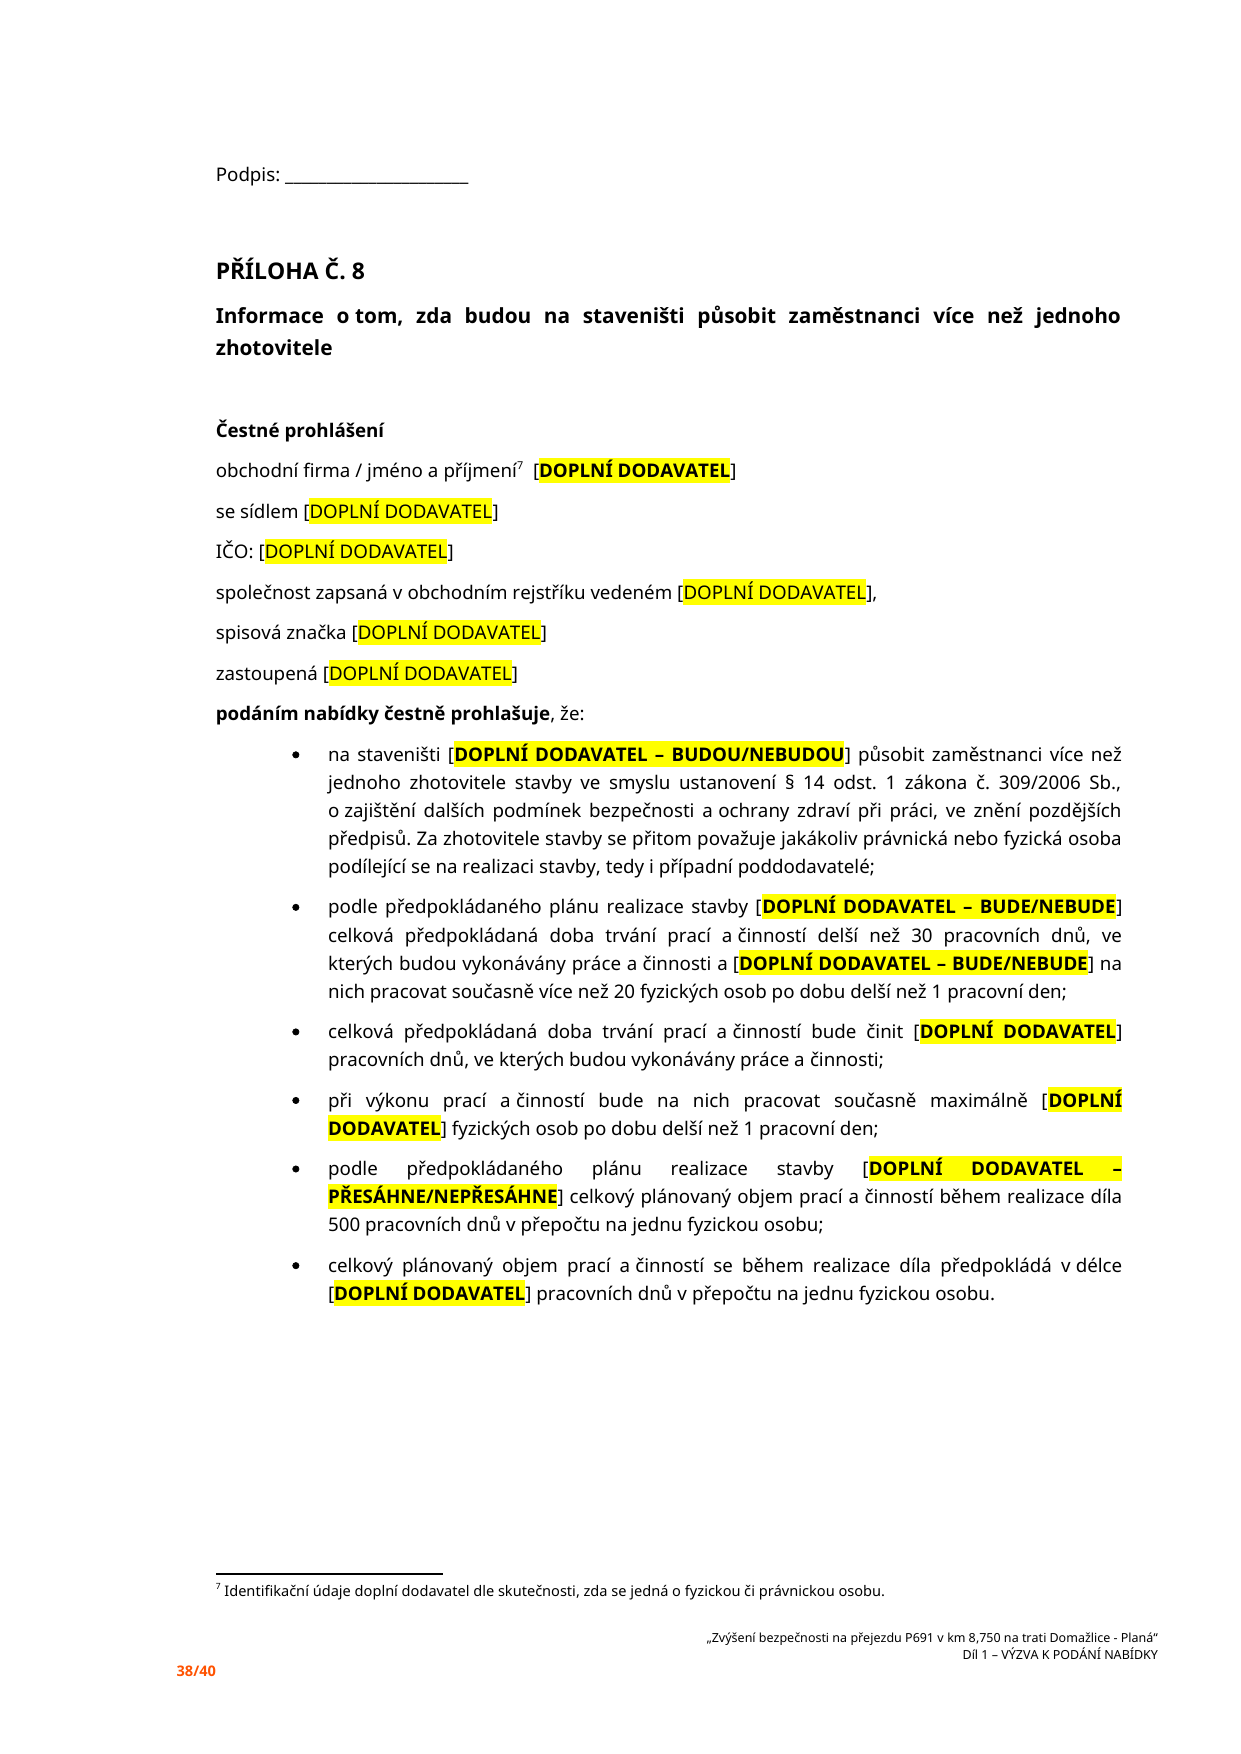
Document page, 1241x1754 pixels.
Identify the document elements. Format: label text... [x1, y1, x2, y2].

text obchodní firma / jméno a příjmení [DOPLNÍ DODAVATEL] [730, 458, 1122, 483]
text na staveništi [DOPLNÍ DODAVATEL – BUDOU/NEBUDOU] působit zaměstnanci více než jednoho zhotovitele stavby ve smyslu ustanovení § 14 odst. 1 zákona č. 309/2006 Sb., o zajištění dalších podmínek bezpečnosti a ochrany zdraví při práci, ve znění pozdějších předpisů. Za zhotovitele stavby se přitom považuje jakákoliv právnická nebo fyzická osoba podílející se na realizaci stavby, tedy i případní poddodavatelé; [292, 741, 1122, 879]
text podáním nabídky čestně prohlašuje, že: [216, 701, 1122, 726]
text celková předpokládaná doba trvání prací a činností bude činit [DOPLNÍ DODAVATEL] pracovních dnů, ve kterých budou vykonávány práce a činnosti; [292, 1018, 1122, 1072]
text se sídlem [DOPLNÍ DODAVATEL] [492, 498, 1122, 524]
text podle předpokládaného plánu realizace stavby [DOPLNÍ DODAVATEL – BUDE/NEBUDE] celková předpokládaná doba trvání prací a činností delší než 30 pracovních dnů, ve kterých budou vykonávány práce a činnosti a [DOPLNÍ DODAVATEL – BUDE/NEBUDE] na nich pracovat současně více než 20 fyzických osob po dobu delší než 1 pracovní den; [292, 894, 1122, 1003]
text spisová značka [DOPLNÍ DODAVATEL] [216, 620, 358, 645]
text Podpis: ______________________ [216, 161, 1122, 187]
text podle předpokládaného plánu realizace stavby [DOPLNÍ DODAVATEL – PŘESÁHNE/NEPŘESÁHNE] celkový plánovaný objem prací a činností během realizace díla 500 pracovních dnů v přepočtu na jednu fyzickou osobu; [292, 1156, 1122, 1237]
text se sídlem [DOPLNÍ DODAVATEL] [216, 498, 309, 524]
text společnost zapsaná v obchodním rejstříku vedeném [DOPLNÍ DODAVATEL], [866, 579, 1122, 605]
text zastoupená [DOPLNÍ DODAVATEL] [216, 660, 329, 686]
text obchodní firma / jméno a příjmení [DOPLNÍ DODAVATEL] [216, 458, 539, 483]
text Informace o tom, zda budou na staveništi působit zaměstnanci více než jednoho zhotovitele [216, 302, 1122, 361]
text při výkonu prací a činností bude na nich pracovat současně maximálně [DOPLNÍ DODAVATEL] fyzických osob po dobu delší než 1 pracovní den; [292, 1087, 1122, 1141]
text zastoupená [DOPLNÍ DODAVATEL] [512, 660, 1122, 686]
text spisová značka [DOPLNÍ DODAVATEL] [541, 620, 1122, 645]
text Příloha č. 8 [216, 255, 1122, 286]
text IČO: [DOPLNÍ DODAVATEL] [447, 539, 1122, 564]
text celkový plánovaný objem prací a činností se během realizace díla předpokládá v délce [DOPLNÍ DODAVATEL] pracovních dnů v přepočtu na jednu fyzickou osobu. [292, 1252, 1122, 1306]
text Čestné prohlášení [216, 417, 1122, 443]
text společnost zapsaná v obchodním rejstříku vedeném [DOPLNÍ DODAVATEL], [216, 579, 683, 605]
